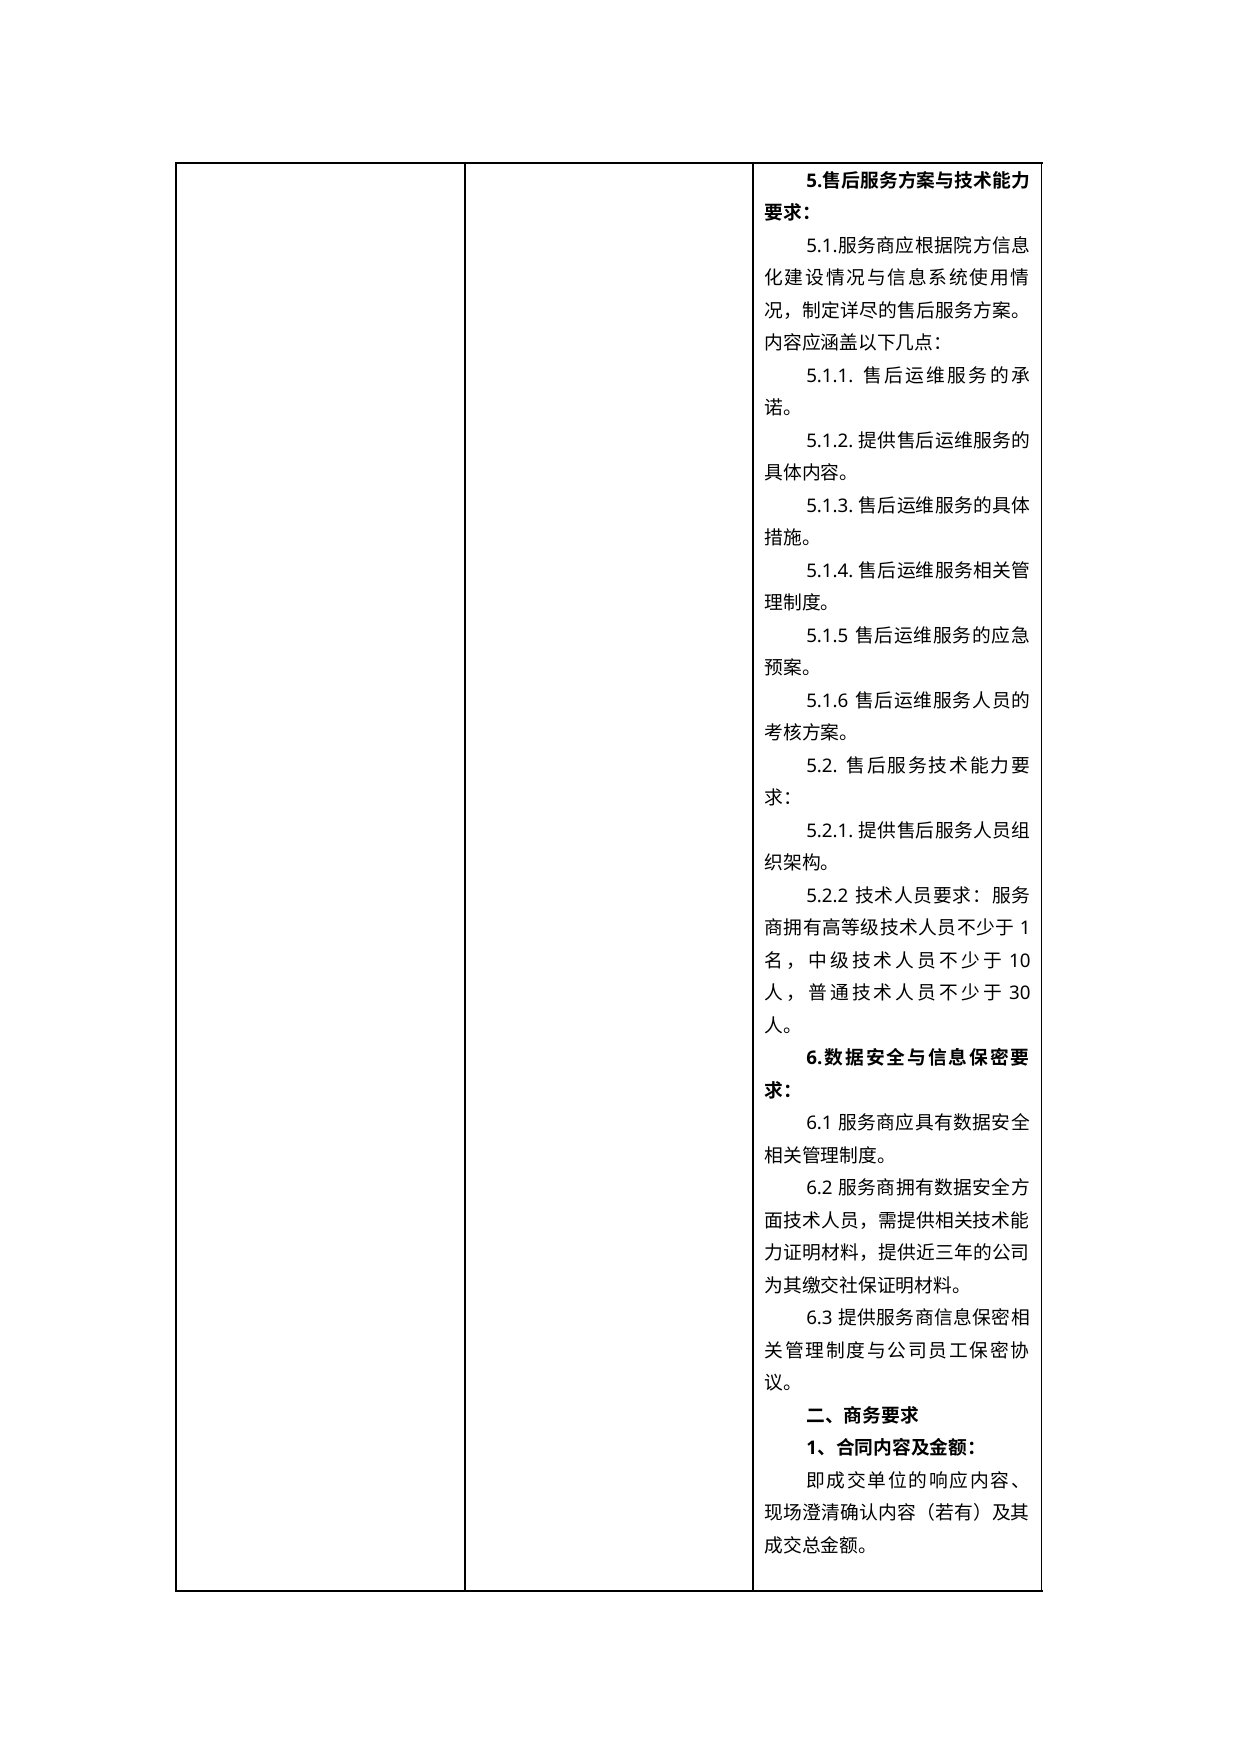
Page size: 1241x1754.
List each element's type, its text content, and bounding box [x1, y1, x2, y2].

table_cell 1 [177, 164, 464, 1590]
table_cell [466, 164, 752, 1590]
